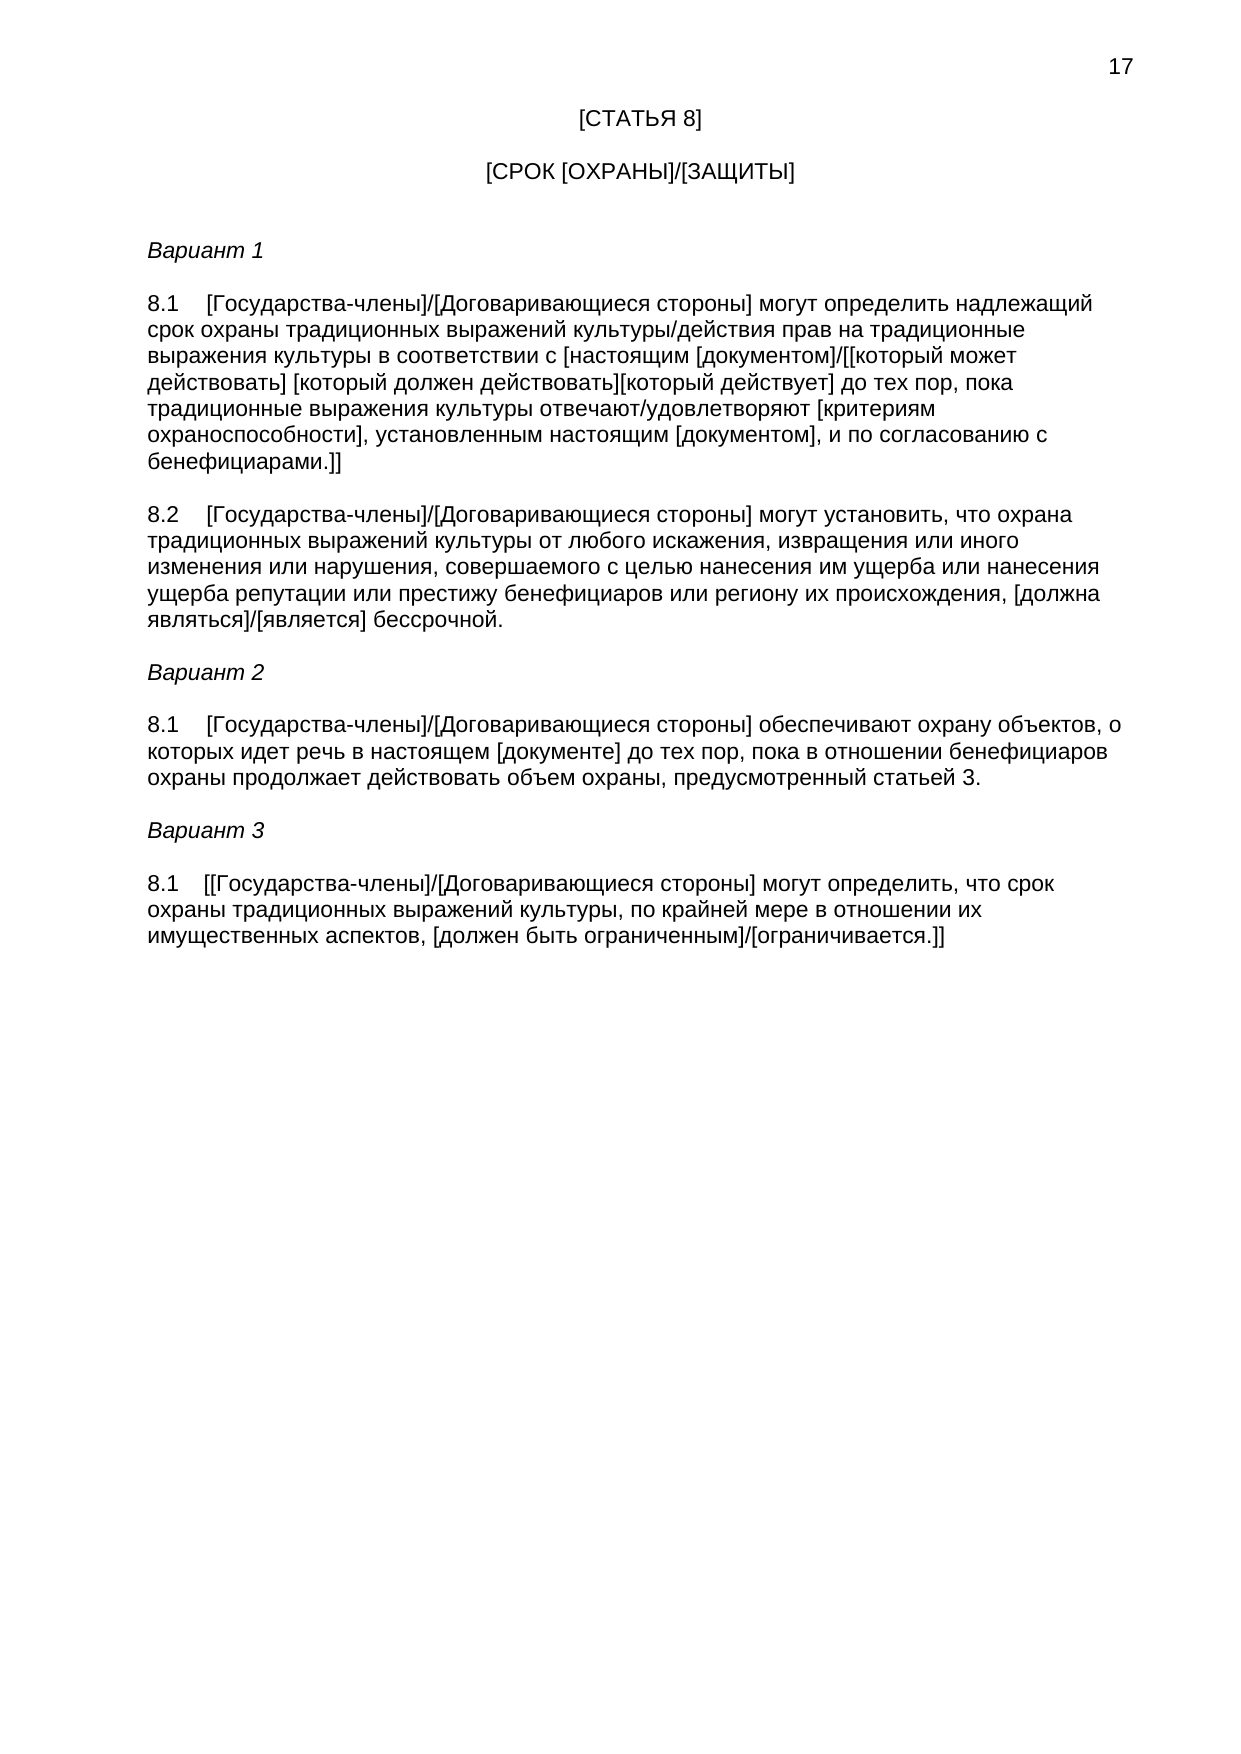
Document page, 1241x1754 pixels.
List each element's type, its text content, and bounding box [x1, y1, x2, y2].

text Вариант 3 [147, 817, 1134, 843]
text 8.1 [Государства-члены]/[Договаривающиеся стороны] могут определить надлежащий срок охраны традиционных выражений культуры/действия прав на традиционные выражения культуры в соответствии с [настоящим [документом]/[[который может действовать] [который должен действовать][который действует] до тех пор, пока традиционные выражения культуры отвечают/удовлетворяют [критериям охраноспособности], установленным настоящим [документом], и по согласованию с бенефициарами.]] [147, 290, 1134, 474]
text 8.2 [Государства-члены]/[Договаривающиеся стороны] могут установить, что охрана традиционных выражений культуры от любого искажения, извращения или иного изменения или нарушения, совершаемого с целью нанесения им ущерба или нанесения ущерба репутации или престижу бенефициаров или региону их происхождения, [должна являться]/[является] бессрочной. [147, 501, 1134, 632]
text Вариант 1 [147, 237, 1134, 263]
text [СТАТЬЯ 8] [147, 105, 1134, 132]
text 8.1 [[Государства-члены]/[Договаривающиеся стороны] могут определить, что срок охраны традиционных выражений культуры, по крайней мере в отношении их имущественных аспектов, [должен быть ограниченным]/[ограничивается.]] [147, 869, 1134, 948]
text Вариант 2 [147, 659, 1134, 685]
text 8.1 [Государства-члены]/[Договаривающиеся стороны] обеспечивают охрану объектов, о которых идет речь в настоящем [документе] до тех пор, пока в отношении бенефициаров охраны продолжает действовать объем охраны, предусмотренный статьей 3. [147, 711, 1134, 790]
text [СРОК [ОХРАНЫ]/[ЗАЩИТЫ] [147, 158, 1134, 184]
